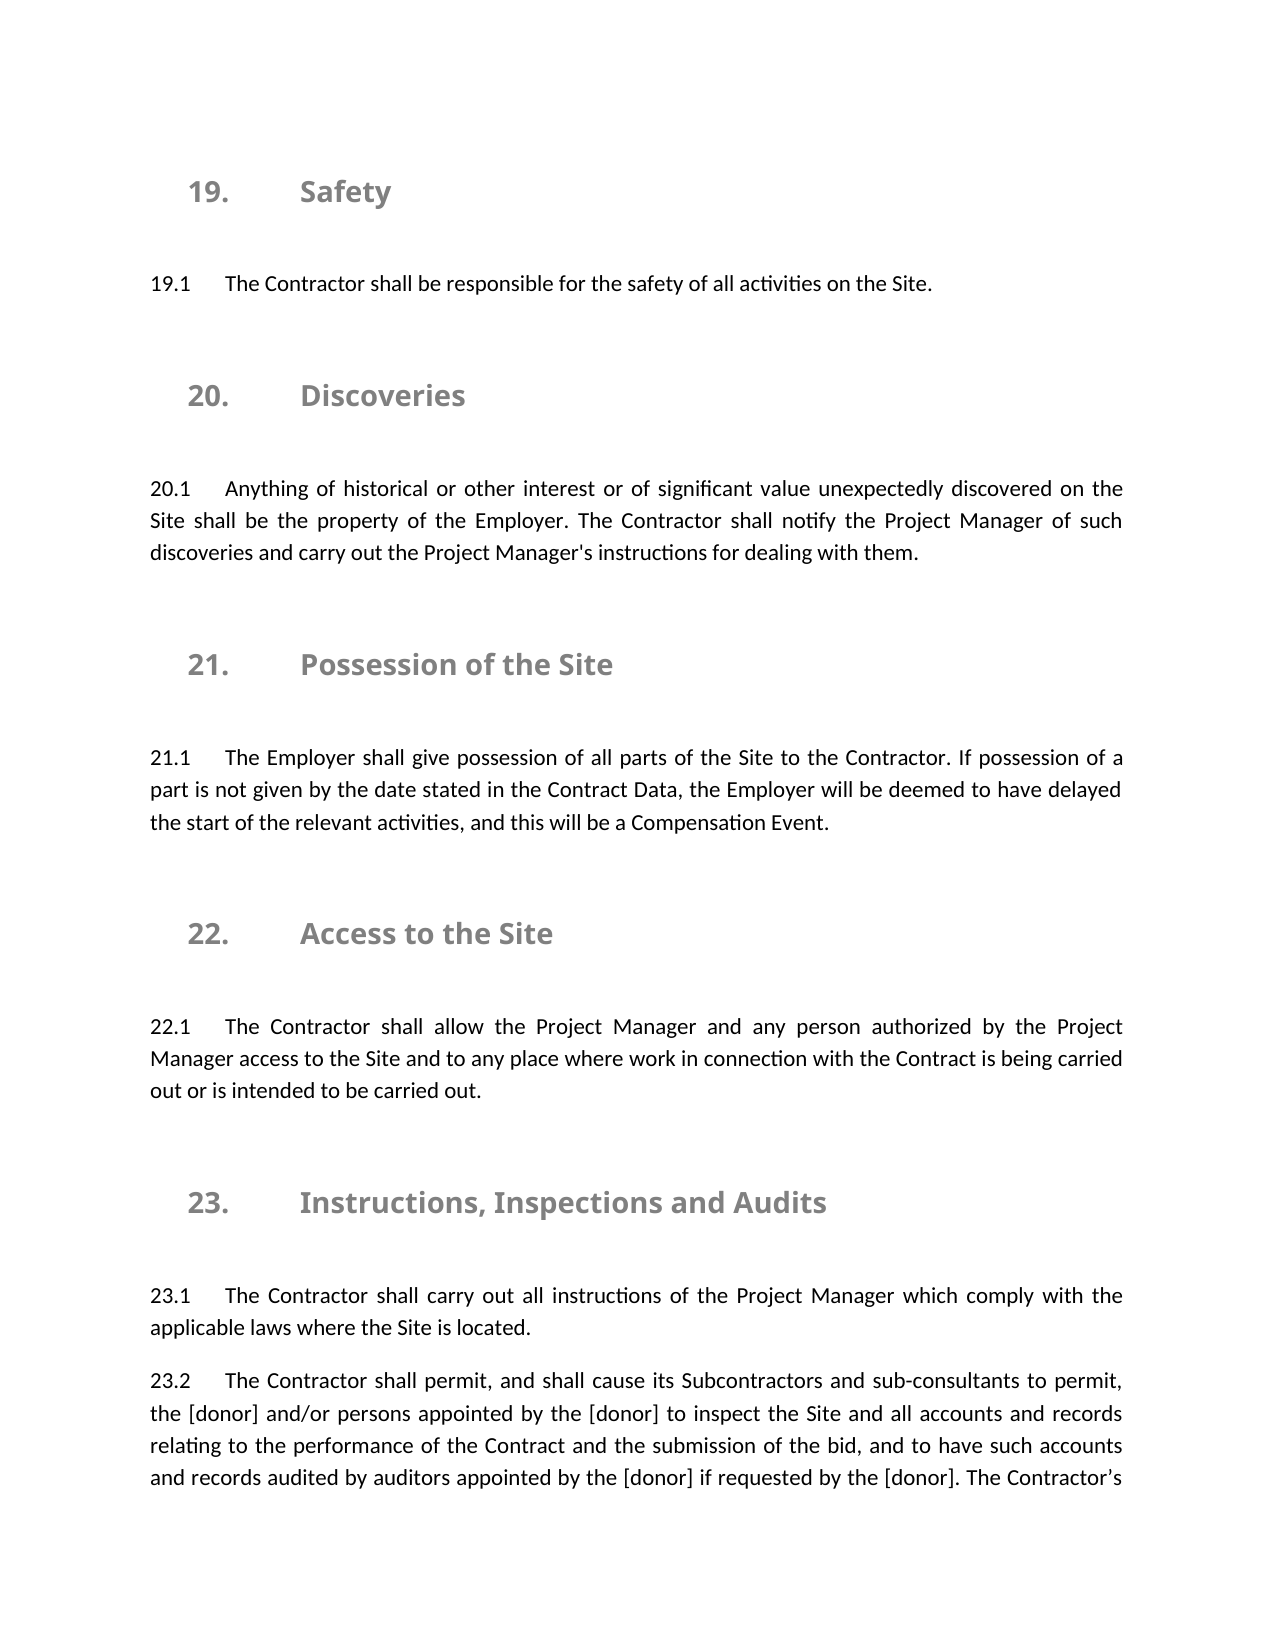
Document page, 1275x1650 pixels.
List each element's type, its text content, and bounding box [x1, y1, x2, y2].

subtitle Access to the Site [187, 914, 1125, 953]
text 22.1 The Contractor shall allow the Project Manager and any person authorized by the Project Manager access to the Site and to any place where work in connection with the Contract is being carried out or is intended to be carried out. [150, 1012, 1125, 1105]
subtitle Instructions, Inspections and Audits [187, 1183, 1125, 1222]
text 20.1 Anything of historical or other interest or of significant value unexpectedly discovered on the Site shall be the property of the Employer. The Contractor shall notify the Project Manager of such discoveries and carry out the Project Manager's instructions for dealing with them. [150, 474, 1125, 567]
subtitle Discoveries [187, 376, 1125, 415]
subtitle Safety [187, 171, 1125, 211]
text 19.1 The Contractor shall be responsible for the safety of all activities on the Site. [150, 269, 1125, 297]
subtitle Possession of the Site [187, 644, 1125, 684]
text 23.1 The Contractor shall carry out all instructions of the Project Manager which comply with the applicable laws where the Site is located. [150, 1281, 1125, 1342]
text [150, 1367, 1125, 1491]
text 21.1 The Employer shall give possession of all parts of the Site to the Contractor. If possession of a part is not given by the date stated in the Contract Data, the Employer will be deemed to have delayed the start of the relevant activities, and this will be a Compensation Event. [150, 743, 1125, 836]
